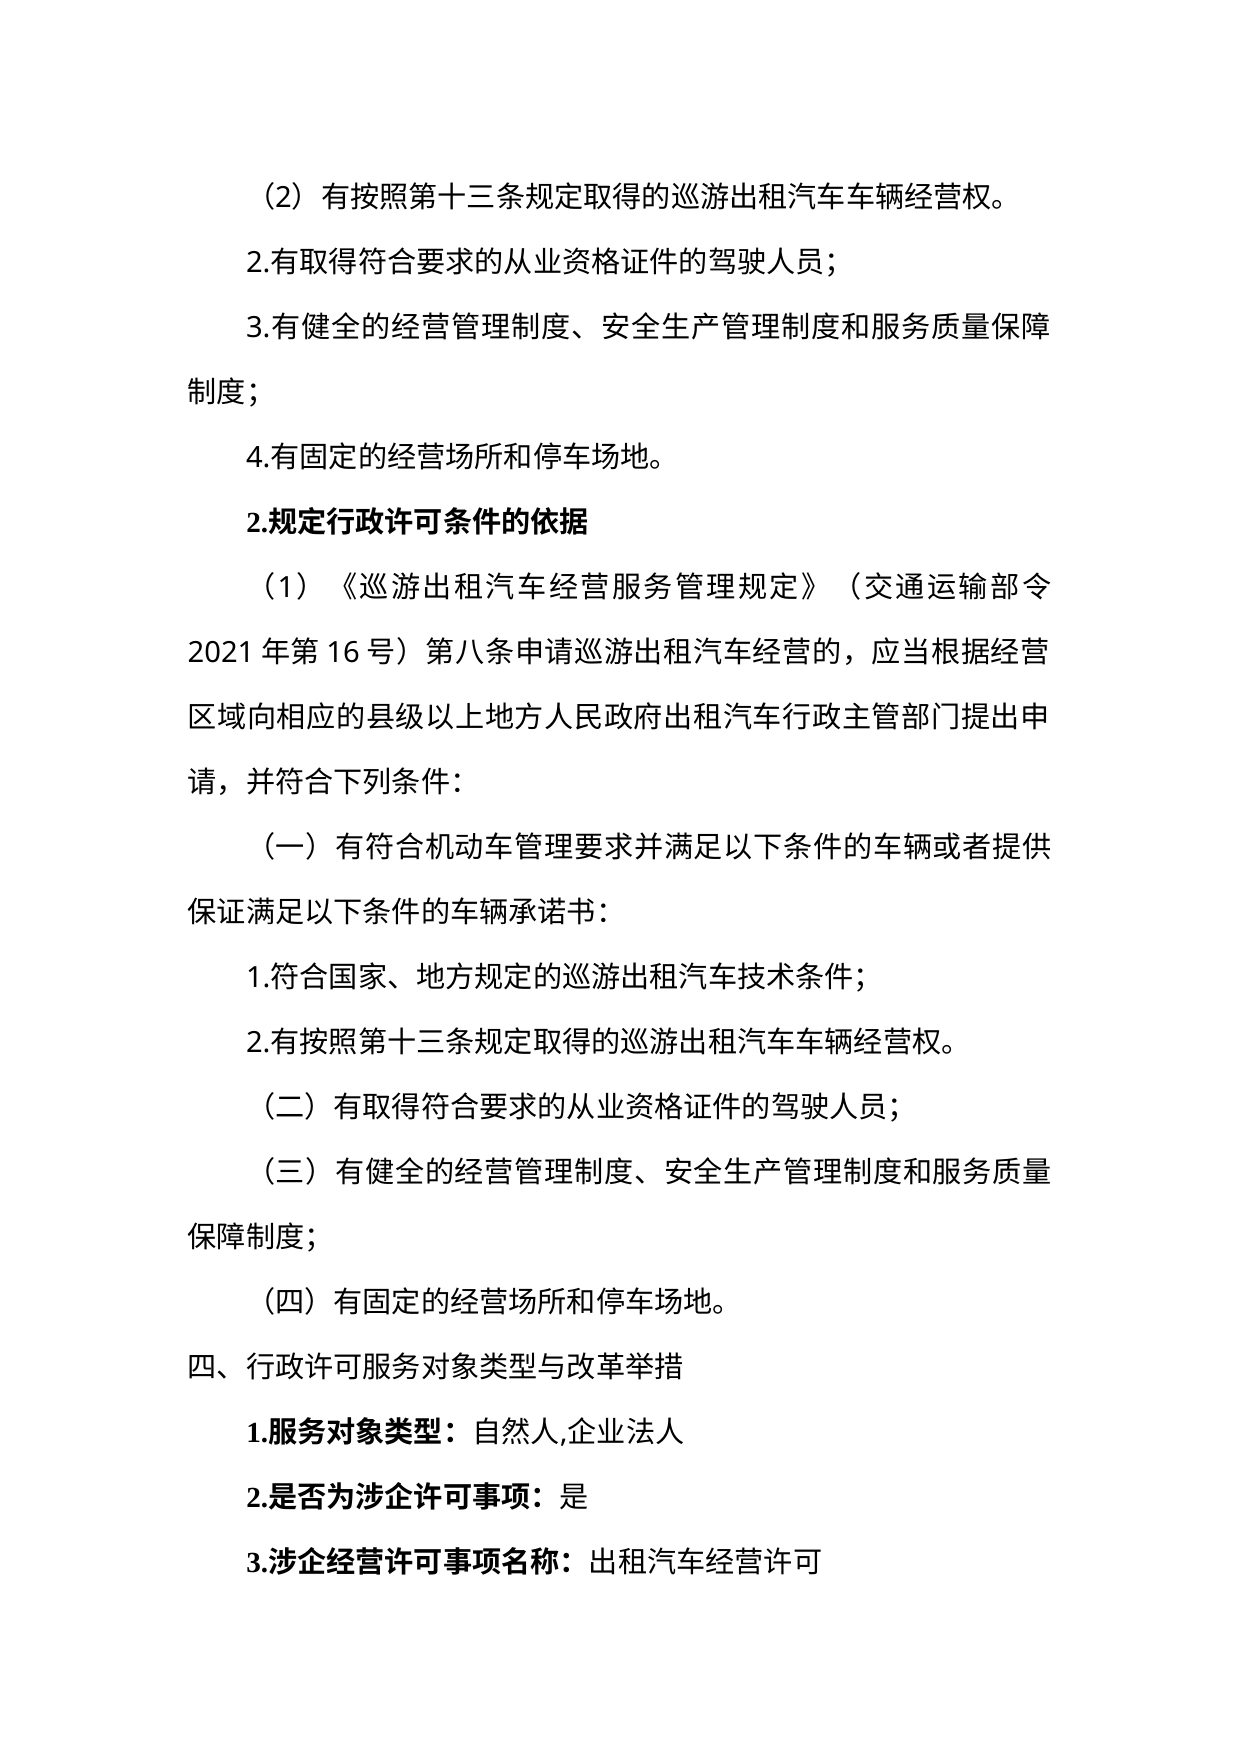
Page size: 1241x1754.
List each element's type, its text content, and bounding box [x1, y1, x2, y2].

text 四、行政许可服务对象类型与改革举措 [187, 1332, 1053, 1397]
text （三）有健全的经营管理制度、安全生产管理制度和服务质量保障制度； [187, 1137, 1053, 1267]
text （1）《巡游出租汽车经营服务管理规定》（交通运输部令2021年第16号）第八条申请巡游出租汽车经营的，应当根据经营区域向相应的县级以上地方人民政府出租汽车行政主管部门提出申请，并符合下列条件： [187, 552, 1053, 812]
text 4.有固定的经营场所和停车场地。 [187, 422, 1053, 487]
text （一）有符合机动车管理要求并满足以下条件的车辆或者提供保证满足以下条件的车辆承诺书： [187, 812, 1053, 942]
text 1.符合国家、地方规定的巡游出租汽车技术条件； [187, 942, 1053, 1007]
text 3.有健全的经营管理制度、安全生产管理制度和服务质量保障制度； [187, 292, 1053, 422]
text 2.有按照第十三条规定取得的巡游出租汽车车辆经营权。 [187, 1007, 1053, 1072]
text 3.涉企经营许可事项名称：出租汽车经营许可 [187, 1527, 1053, 1592]
text （2）有按照第十三条规定取得的巡游出租汽车车辆经营权。 [187, 162, 1053, 227]
text （二）有取得符合要求的从业资格证件的驾驶人员； [187, 1072, 1053, 1137]
text 1.服务对象类型：自然人,企业法人 [187, 1397, 1053, 1462]
text 2.有取得符合要求的从业资格证件的驾驶人员； [187, 227, 1053, 292]
text （四）有固定的经营场所和停车场地。 [187, 1267, 1053, 1332]
text 2.规定行政许可条件的依据 [187, 487, 1053, 552]
text 2.是否为涉企许可事项：是 [187, 1462, 1053, 1527]
